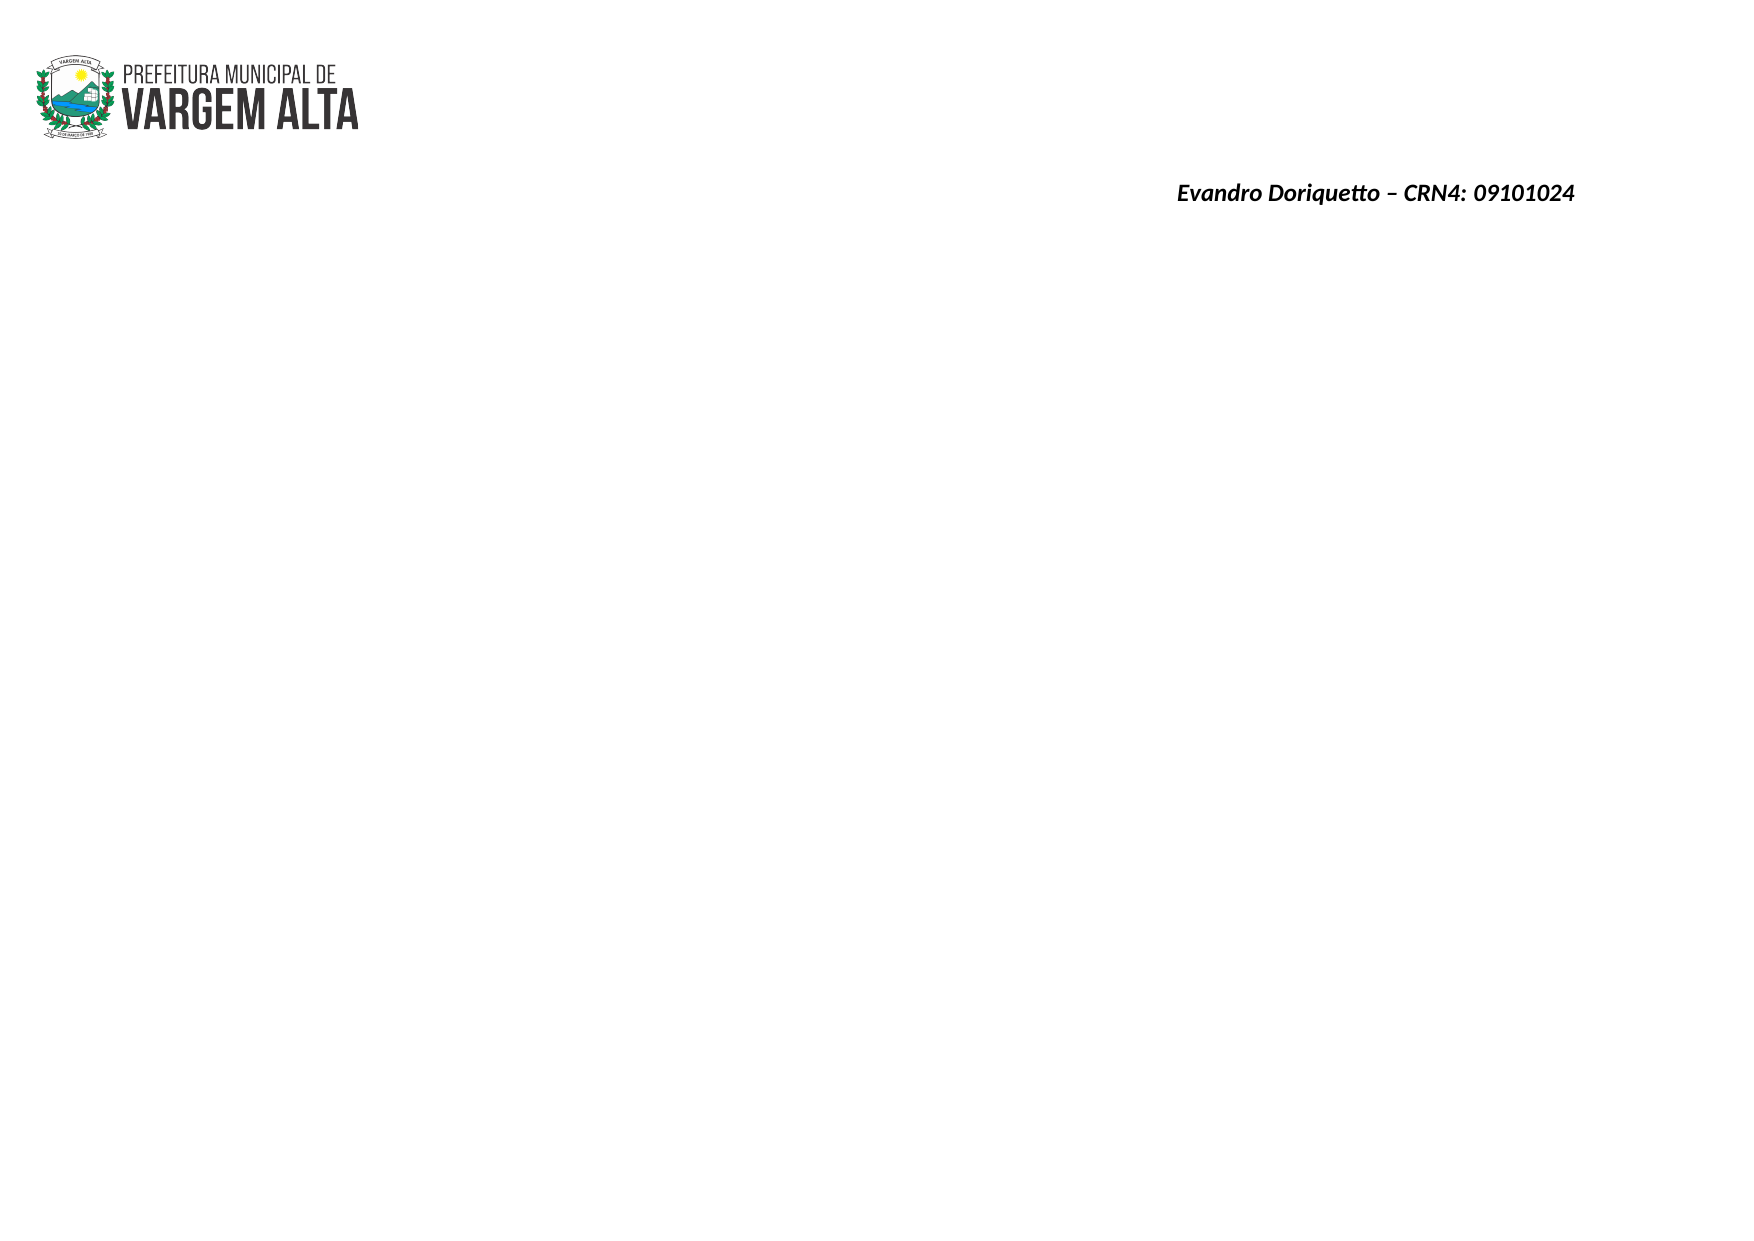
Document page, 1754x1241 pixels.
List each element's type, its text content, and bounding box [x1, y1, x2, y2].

text Evandro Doriquetto – CRN4: 09101024 [119, 177, 1682, 208]
picture [36, 55, 359, 139]
